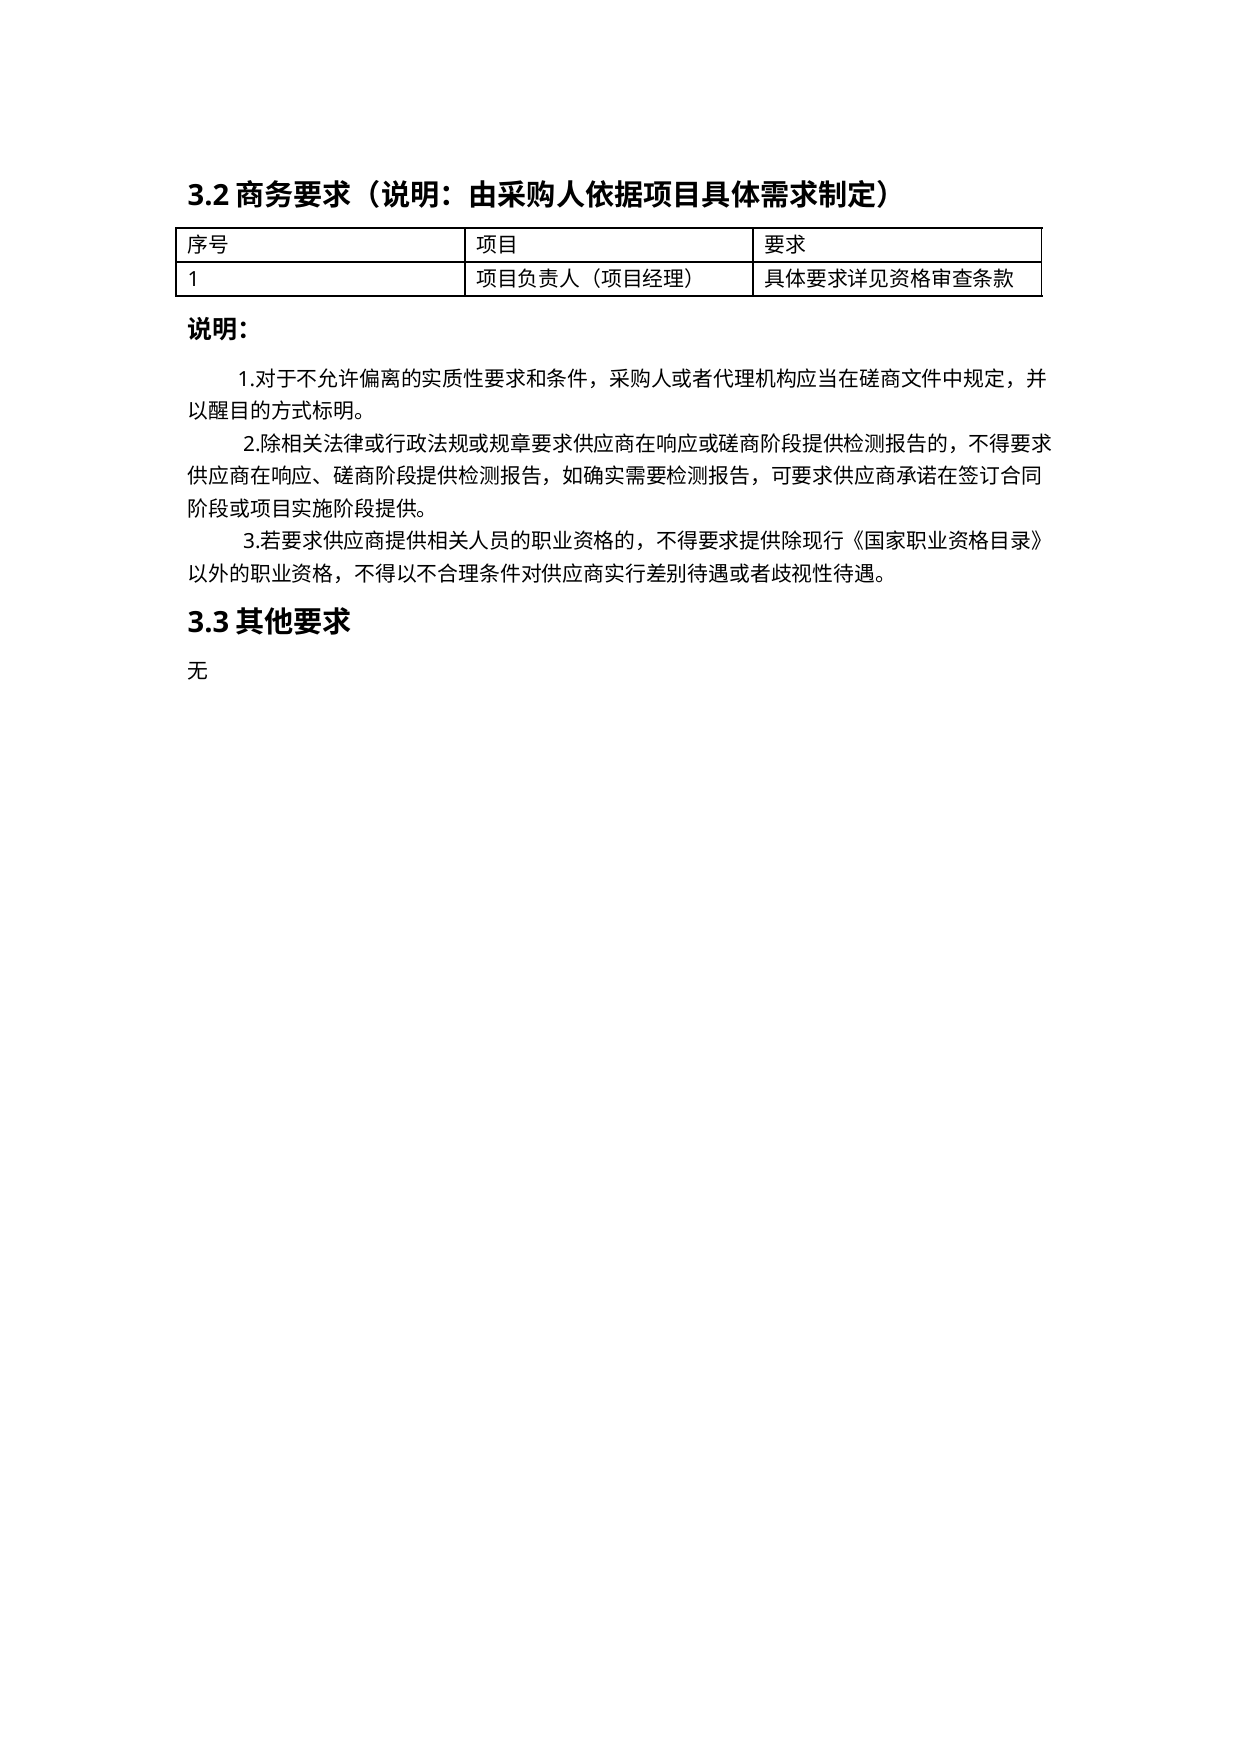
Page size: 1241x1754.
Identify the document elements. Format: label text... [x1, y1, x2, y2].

table_header 序号 [177, 229, 464, 261]
table_cell 项目负责人（项目经理） [466, 263, 752, 295]
table_header 要求 [754, 229, 1041, 261]
table_cell 具体要求详见资格审查条款 [754, 263, 1041, 295]
text 2.除相关法律或行政法规或规章要求供应商在响应或磋商阶段提供检测报告的，不得要求供应商在响应、磋商阶段提供检测报告，如确实需要检测报告，可要求供应商承诺在签订合同阶段或项目实施阶段提供。 [187, 427, 1053, 524]
text 3.若要求供应商提供相关人员的职业资格的，不得要求提供除现行《国家职业资格目录》以外的职业资格，不得以不合理条件对供应商实行差别待遇或者歧视性待遇。 [187, 524, 1053, 589]
text 3.2商务要求（说明：由采购人依据项目具体需求制定） [187, 162, 1053, 227]
text 说明： [187, 297, 1053, 362]
text 3.3其他要求 [187, 589, 1053, 654]
table_cell 1 [177, 263, 464, 295]
text 1.对于不允许偏离的实质性要求和条件，采购人或者代理机构应当在磋商文件中规定，并以醒目的方式标明。 [187, 362, 1053, 427]
table_header 项目 [466, 229, 752, 261]
text 无 [187, 654, 1053, 687]
